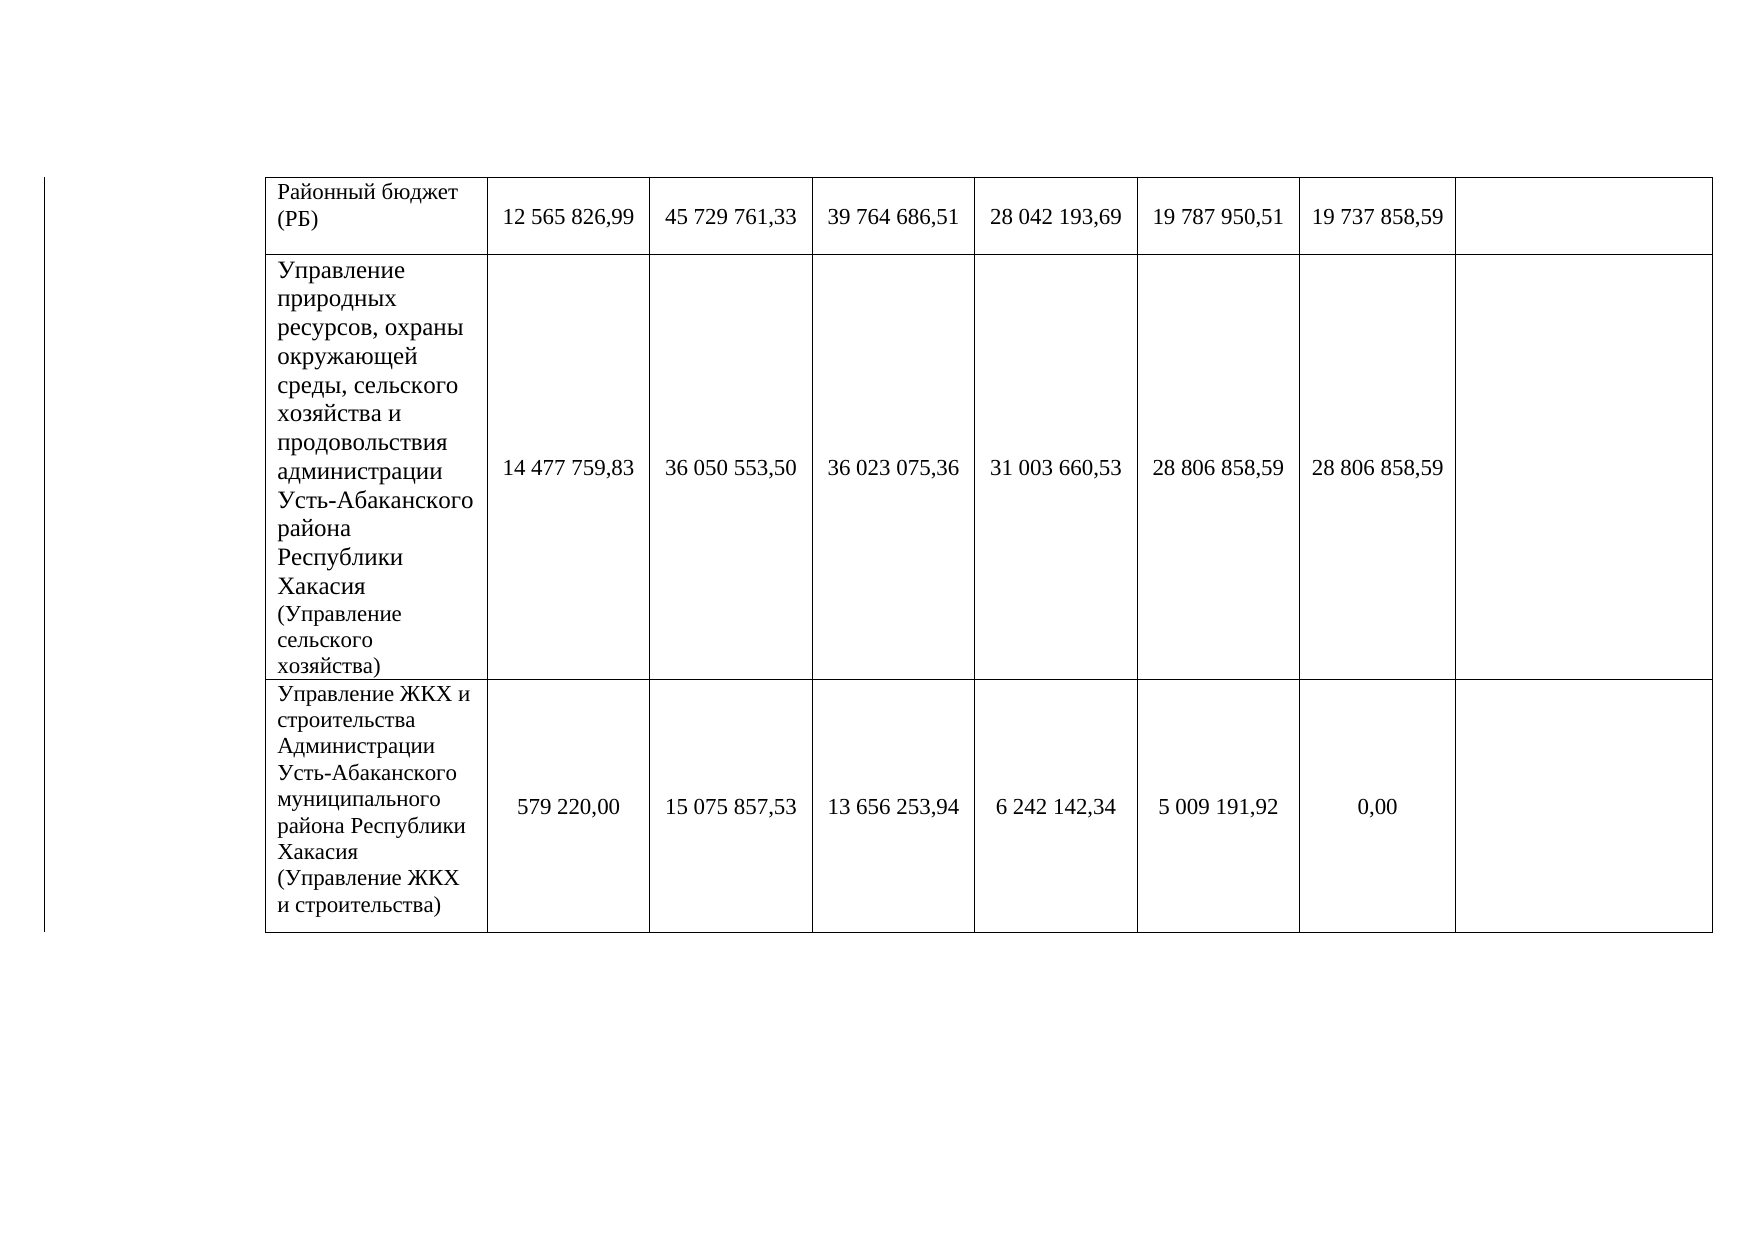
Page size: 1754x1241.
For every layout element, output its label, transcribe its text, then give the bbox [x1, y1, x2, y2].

table_cell [1456, 255, 1712, 679]
table_cell 12 565 826,99 [488, 178, 649, 254]
table_cell 36 023 075,36 [813, 255, 974, 679]
table_cell Районный бюджет (РБ) [266, 178, 487, 254]
table_cell 5 009 191,92 [1138, 680, 1299, 932]
table_cell 19 787 950,51 [1138, 178, 1299, 254]
table_cell 14 477 759,83 [488, 255, 649, 679]
table_cell 39 764 686,51 [813, 178, 974, 254]
table_cell Управление ЖКХ и строительства Администрации Усть-Абаканского муниципального района Республики Хакасия (Управление ЖКХ и строительства) [266, 680, 487, 932]
table_cell 28 806 858,59 [1300, 255, 1455, 679]
table_cell 28 806 858,59 [1138, 255, 1299, 679]
table_cell [1456, 680, 1712, 932]
table_cell 19 737 858,59 [1300, 178, 1455, 254]
table_cell 13 656 253,94 [813, 680, 974, 932]
table_cell 28 042 193,69 [975, 178, 1137, 254]
table_cell 15 075 857,53 [650, 680, 812, 932]
table_cell 36 050 553,50 [650, 255, 812, 679]
table_cell 579 220,00 [488, 680, 649, 932]
table_cell 6 242 142,34 [975, 680, 1137, 932]
table_cell 31 003 660,53 [975, 255, 1137, 679]
table_cell Управление природных ресурсов, охраны окружающей среды, сельского хозяйства и продовольствия администрации Усть-Абаканского района Республики Хакасия (Управление сельского хозяйства) [266, 255, 487, 679]
table_cell 0,00 [1300, 680, 1455, 932]
table_cell [1456, 178, 1712, 254]
table_cell 45 729 761,33 [650, 178, 812, 254]
